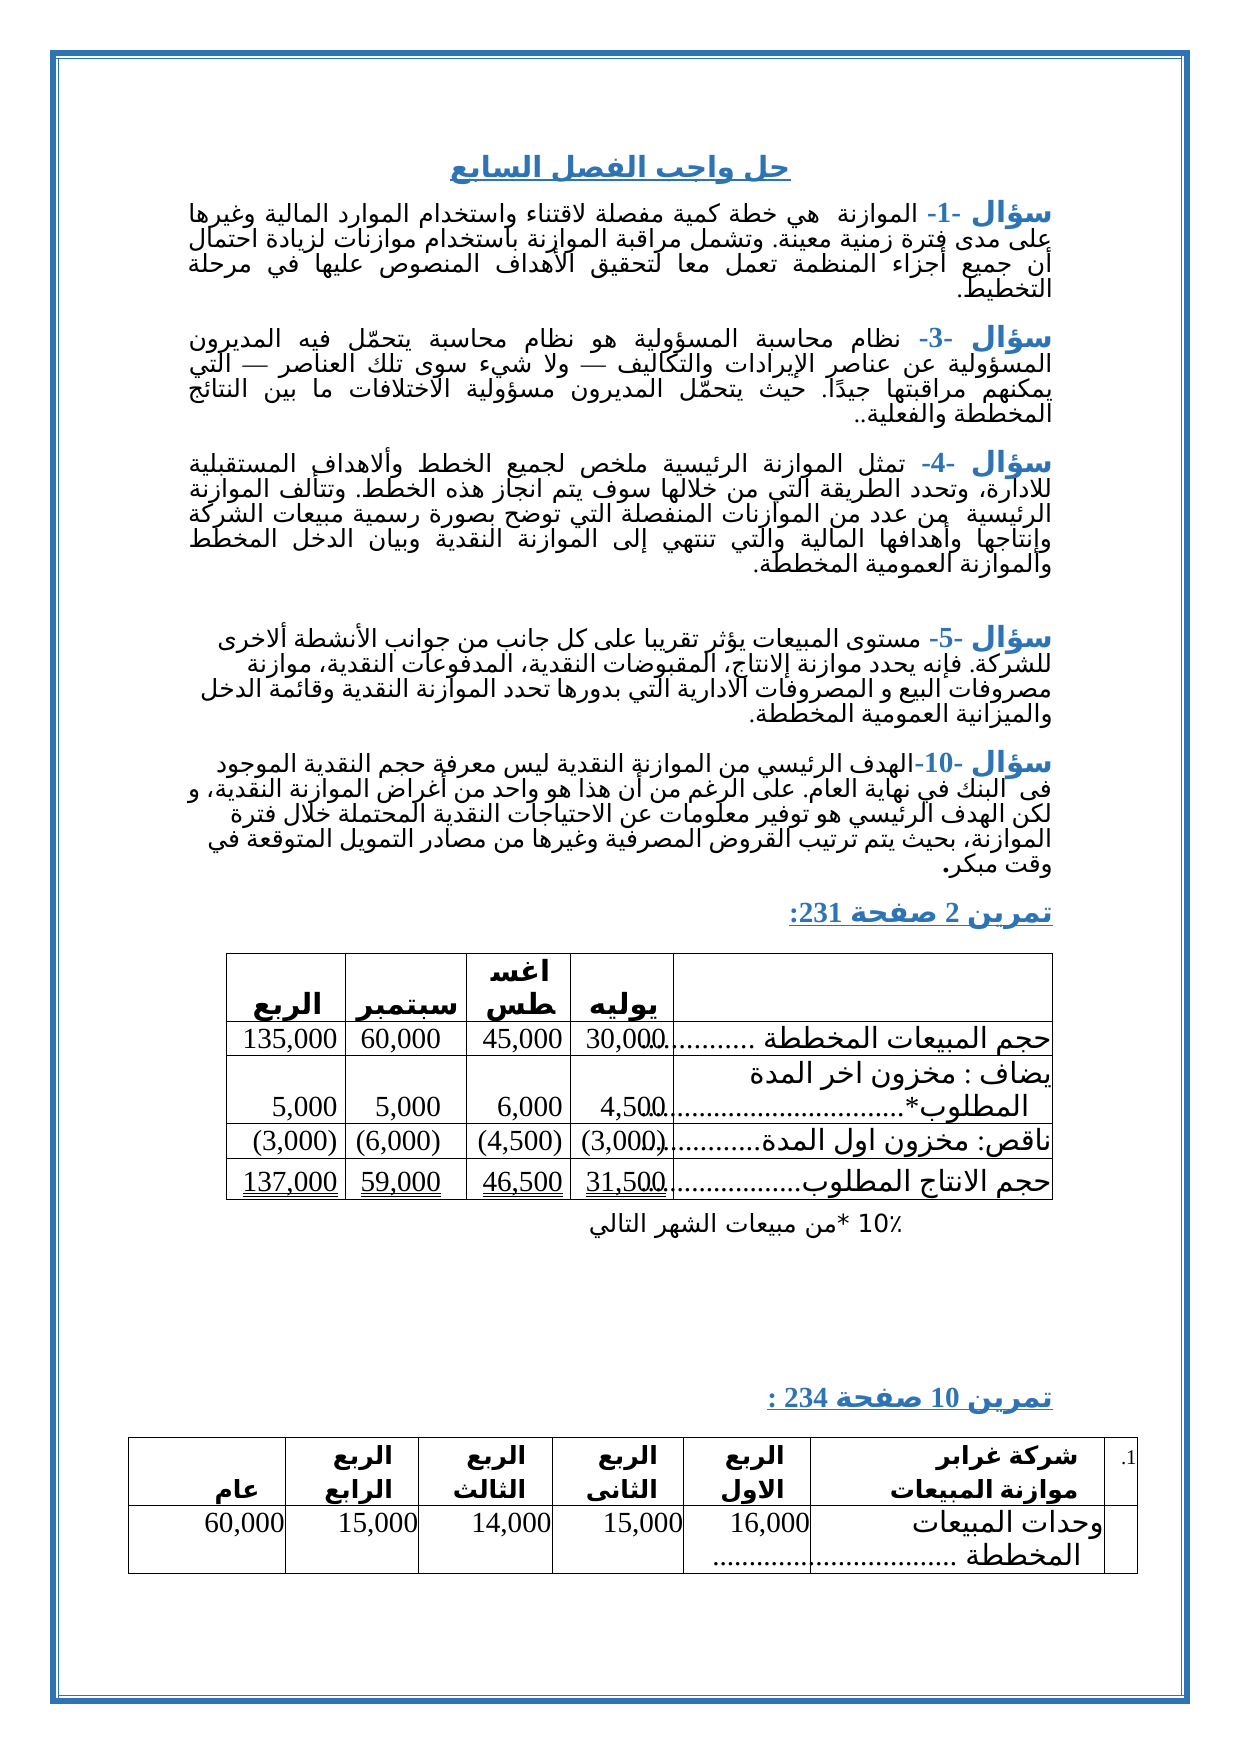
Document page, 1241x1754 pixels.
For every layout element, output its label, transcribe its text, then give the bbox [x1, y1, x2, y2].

table_header عام [129, 1438, 285, 1505]
table_header [674, 954, 1052, 1021]
text حل واجب الفصل السابع [187, 150, 1053, 183]
text سؤال -5- مستوى المبيعات يؤثر تقريبا على كل جانب من جوانب الأنشطة ألاخرى للشركة. فإنه يحدد موازنة إلانتاج، المقبوضات النقدية، المدفوعات النقدية، موازنة مصروفات البيع و المصروفات الادارية التي بدورها تحدد الموازنة النقدية وقائمة الدخل والميزانية العمومية المخططة. [187, 628, 1053, 728]
table_cell 16,000 [684, 1506, 810, 1572]
table_cell 135,000 [227, 1022, 345, 1055]
table_cell (6,000) [346, 1124, 466, 1157]
table_header شركة غرابر موازنة المبيعات [811, 1438, 1104, 1505]
table_cell 5,000 [346, 1056, 466, 1123]
table_cell 15,000 [286, 1506, 418, 1572]
table_cell 6,000 [467, 1056, 570, 1123]
table_cell (3,000) [227, 1124, 345, 1157]
table_header يوليه [571, 954, 673, 1021]
text سؤال -1- الموازنة هي خطة كمية مفصلة لاقتناء واستخدام الموارد المالية وغيرها على مدى فترة زمنية معينة. وتشمل مراقبة الموازنة باستخدام موازنات لزيادة احتمال أن جميع أجزاء المنظمة تعمل معا لتحقيق الأهداف المنصوص عليها في مرحلة التخطيط. [187, 203, 1053, 303]
table_cell حجم المبيعات المخططة [674, 1022, 1052, 1055]
table_cell ناقص: مخزون اول المدة [674, 1124, 1052, 1157]
table_cell 60,000 [346, 1022, 466, 1055]
table_cell (3,000) [571, 1124, 673, 1157]
table_header الربع الرابع [286, 1438, 418, 1505]
table_header اغسطس [467, 954, 570, 1021]
table_cell 15,000 [553, 1506, 683, 1572]
table_header الربع الثالث [419, 1438, 552, 1505]
table_cell 14,000 [419, 1506, 552, 1572]
table_cell وحدات المبيعات المخططة [811, 1506, 1104, 1572]
table_cell 5,000 [227, 1056, 345, 1123]
table_cell 60,000 [129, 1506, 285, 1572]
table_cell 46,500 [467, 1159, 570, 1198]
table_cell 45,000 [467, 1022, 570, 1055]
table_cell 4,500 [571, 1056, 673, 1123]
table_cell 31,500 [571, 1159, 673, 1198]
text تمرين 2 صفحة 231: [187, 903, 1053, 928]
table_header الربع [227, 954, 345, 1021]
table_cell [1105, 1506, 1137, 1572]
table_cell (4,500) [467, 1124, 570, 1157]
table_header الربع الثانى [553, 1438, 683, 1505]
table_header 1. [1105, 1438, 1137, 1505]
text تمرين 10 صفحة 234 : [187, 1387, 1053, 1412]
text سؤال -10-الهدف الرئيسي من الموازنة النقدية ليس معرفة حجم النقدية الموجود فى البنك في نهاية العام. على الرغم من أن هذا هو واحد من أغراض الموازنة النقدية، و لكن الهدف الرئيسي هو توفير معلومات عن الاحتياجات النقدية المحتملة خلال فترة الموازنة، بحيث يتم ترتيب القروض المصرفية وغيرها من مصادر التمويل المتوقعة في وقت مبكر. [187, 753, 1053, 878]
table_cell 137,000 [227, 1159, 345, 1198]
text 10٪ *من مبيعات الشهر التالي [187, 1212, 1053, 1237]
text سؤال -4- تمثل الموازنة الرئيسية ملخص لجميع الخطط وألاهداف المستقبلية للادارة، وتحدد الطريقة التي من خلالها سوف يتم انجاز هذه الخطط. وتتألف الموازنة الرئيسية من عدد من الموازنات المنفصلة التي توضح بصورة رسمية مبيعات الشركة وإنتاجها وأهدافها المالية والتي تنتهي إلى الموازنة النقدية وبيان الدخل المخطط والموازنة العمومية المخططة. [187, 453, 1053, 578]
table_header الربع الاول [684, 1438, 810, 1505]
table_cell يضاف : مخزون اخر المدة المطلوب* [674, 1056, 1052, 1123]
table_header سبتمبر [346, 954, 466, 1021]
table_cell حجم الانتاج المطلوب [674, 1159, 1052, 1198]
table_cell 30,000 [571, 1022, 673, 1055]
table_cell 59,000 [346, 1159, 466, 1198]
text سؤال -3- نظام محاسبة المسؤولية هو نظام محاسبة يتحمّل فيه المديرون المسؤولية عن عناصر الإيرادات والتكاليف — ولا شيء سوى تلك العناصر — التي يمكنهم مراقبتها جيدًا. حيث يتحمّل المديرون مسؤولية الاختلافات ما بين النتائج المخططة والفعلية.. [187, 328, 1053, 428]
